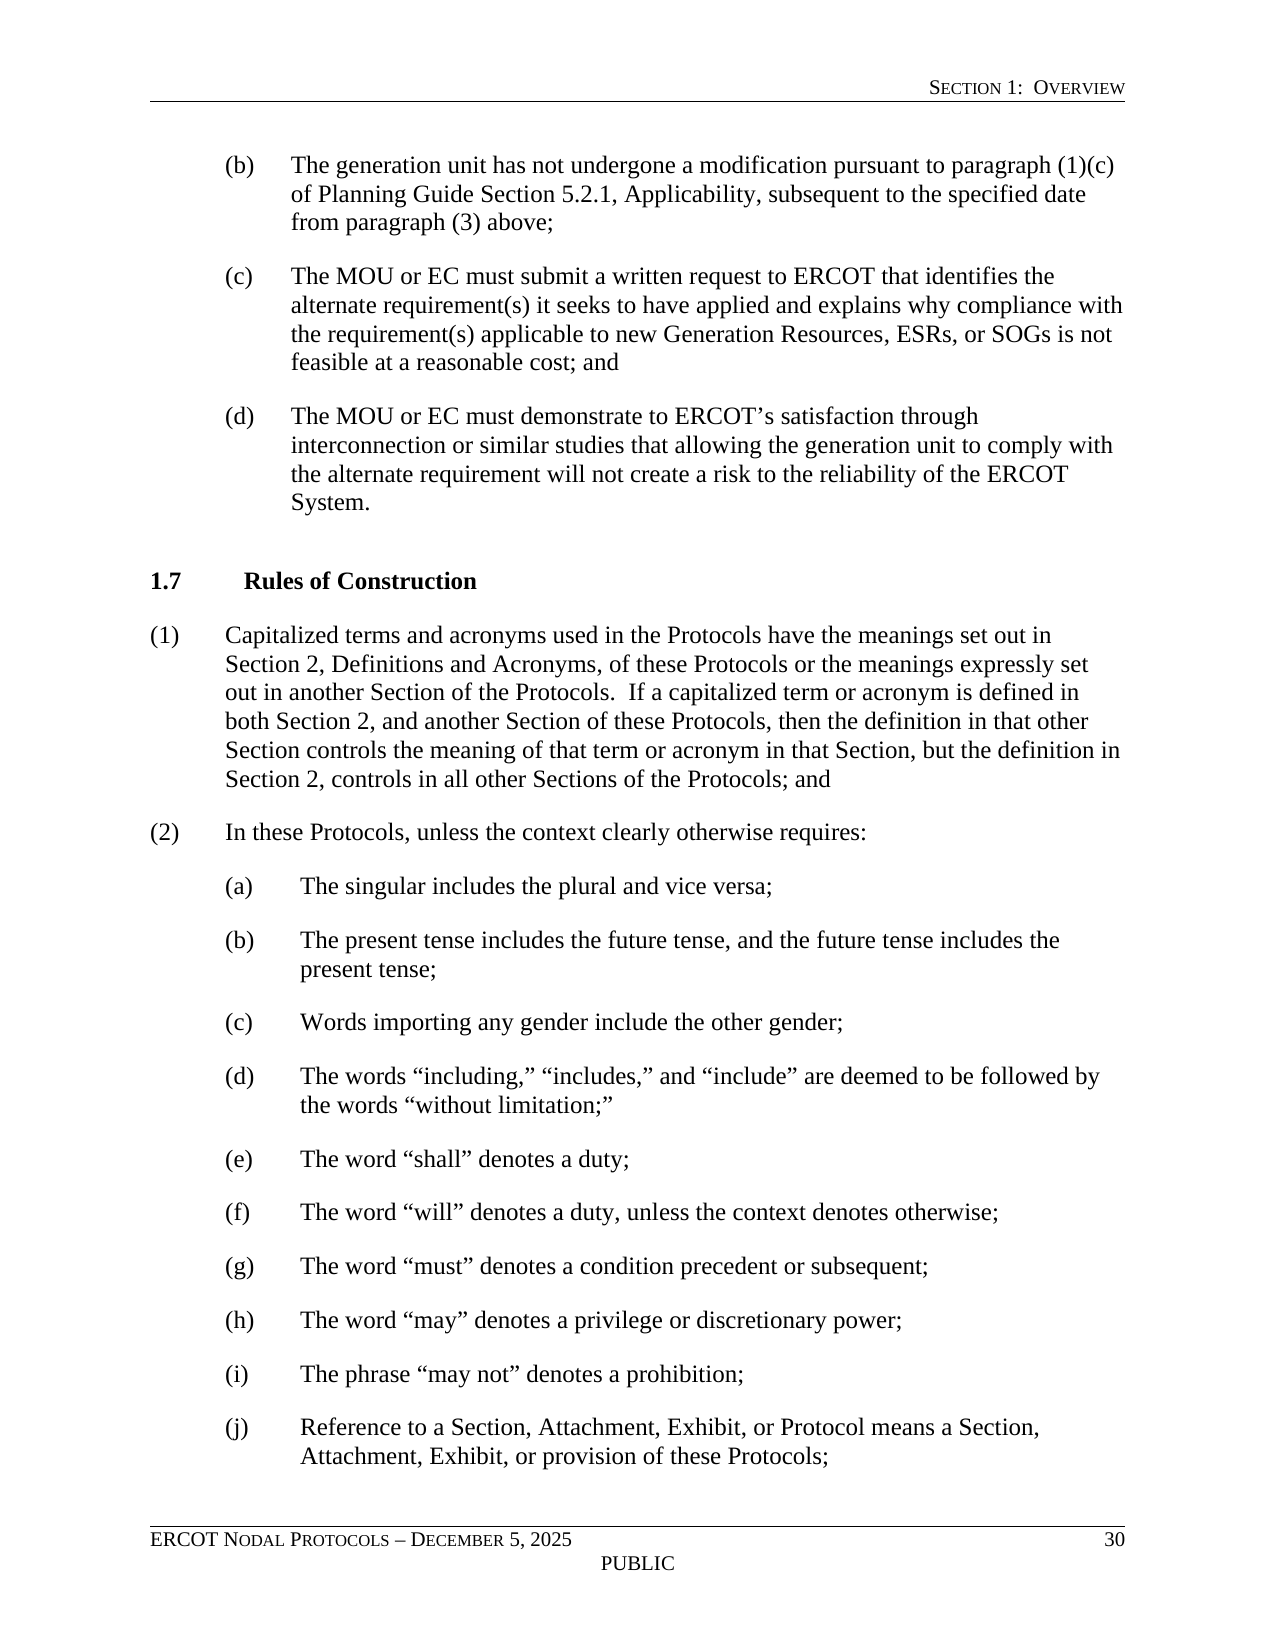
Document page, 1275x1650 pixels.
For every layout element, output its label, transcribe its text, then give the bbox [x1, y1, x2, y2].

list (b) The present tense includes the future tense, and the future tense includes the present tense; [225, 925, 1125, 982]
list (c) Words importing any gender include the other gender; [225, 1007, 1125, 1036]
text 1.7 Rules of Construction [150, 566, 1125, 595]
list (g) The word “must” denotes a condition precedent or subsequent; [225, 1251, 1125, 1280]
list (a) The singular includes the plural and vice versa; [225, 871, 1125, 900]
text (b) The generation unit has not undergone a modification pursuant to paragraph (1)(c) of Planning Guide Section 5.2.1, Applicability, subsequent to the specified date from paragraph (3) above; [225, 150, 1125, 236]
list (j) Reference to a Section, Attachment, Exhibit, or Protocol means a Section, Attachment, Exhibit, or provision of these Protocols; [225, 1412, 1125, 1470]
list (d) The words “including,” “includes,” and “include” are deemed to be followed by the words “without limitation;” [225, 1061, 1125, 1119]
list (e) The word “shall” denotes a duty; [225, 1144, 1125, 1172]
list (f) The word “will” denotes a duty, unless the context denotes otherwise; [225, 1197, 1125, 1226]
text (d) The MOU or EC must demonstrate to ERCOT’s satisfaction through interconnection or similar studies that allowing the generation unit to comply with the alternate requirement will not create a risk to the reliability of the ERCOT System. [225, 401, 1125, 516]
text (1) Capitalized terms and acronyms used in the Protocols have the meanings set out in Section 2, Definitions and Acronyms, of these Protocols or the meanings expressly set out in another Section of the Protocols. If a capitalized term or acronym is defined in both Section 2, and another Section of these Protocols, then the definition in that other Section controls the meaning of that term or acronym in that Section, but the definition in Section 2, controls in all other Sections of the Protocols; and [150, 620, 1125, 792]
text (2) In these Protocols, unless the context clearly otherwise requires: [150, 817, 1125, 846]
list (h) The word “may” denotes a privilege or discretionary power; [225, 1305, 1125, 1334]
list (i) The phrase “may not” denotes a prohibition; [225, 1359, 1125, 1387]
text (c) The MOU or EC must submit a written request to ERCOT that identifies the alternate requirement(s) it seeks to have applied and explains why compliance with the requirement(s) applicable to new Generation Resources, ESRs, or SOGs is not feasible at a reasonable cost; and [225, 261, 1125, 376]
